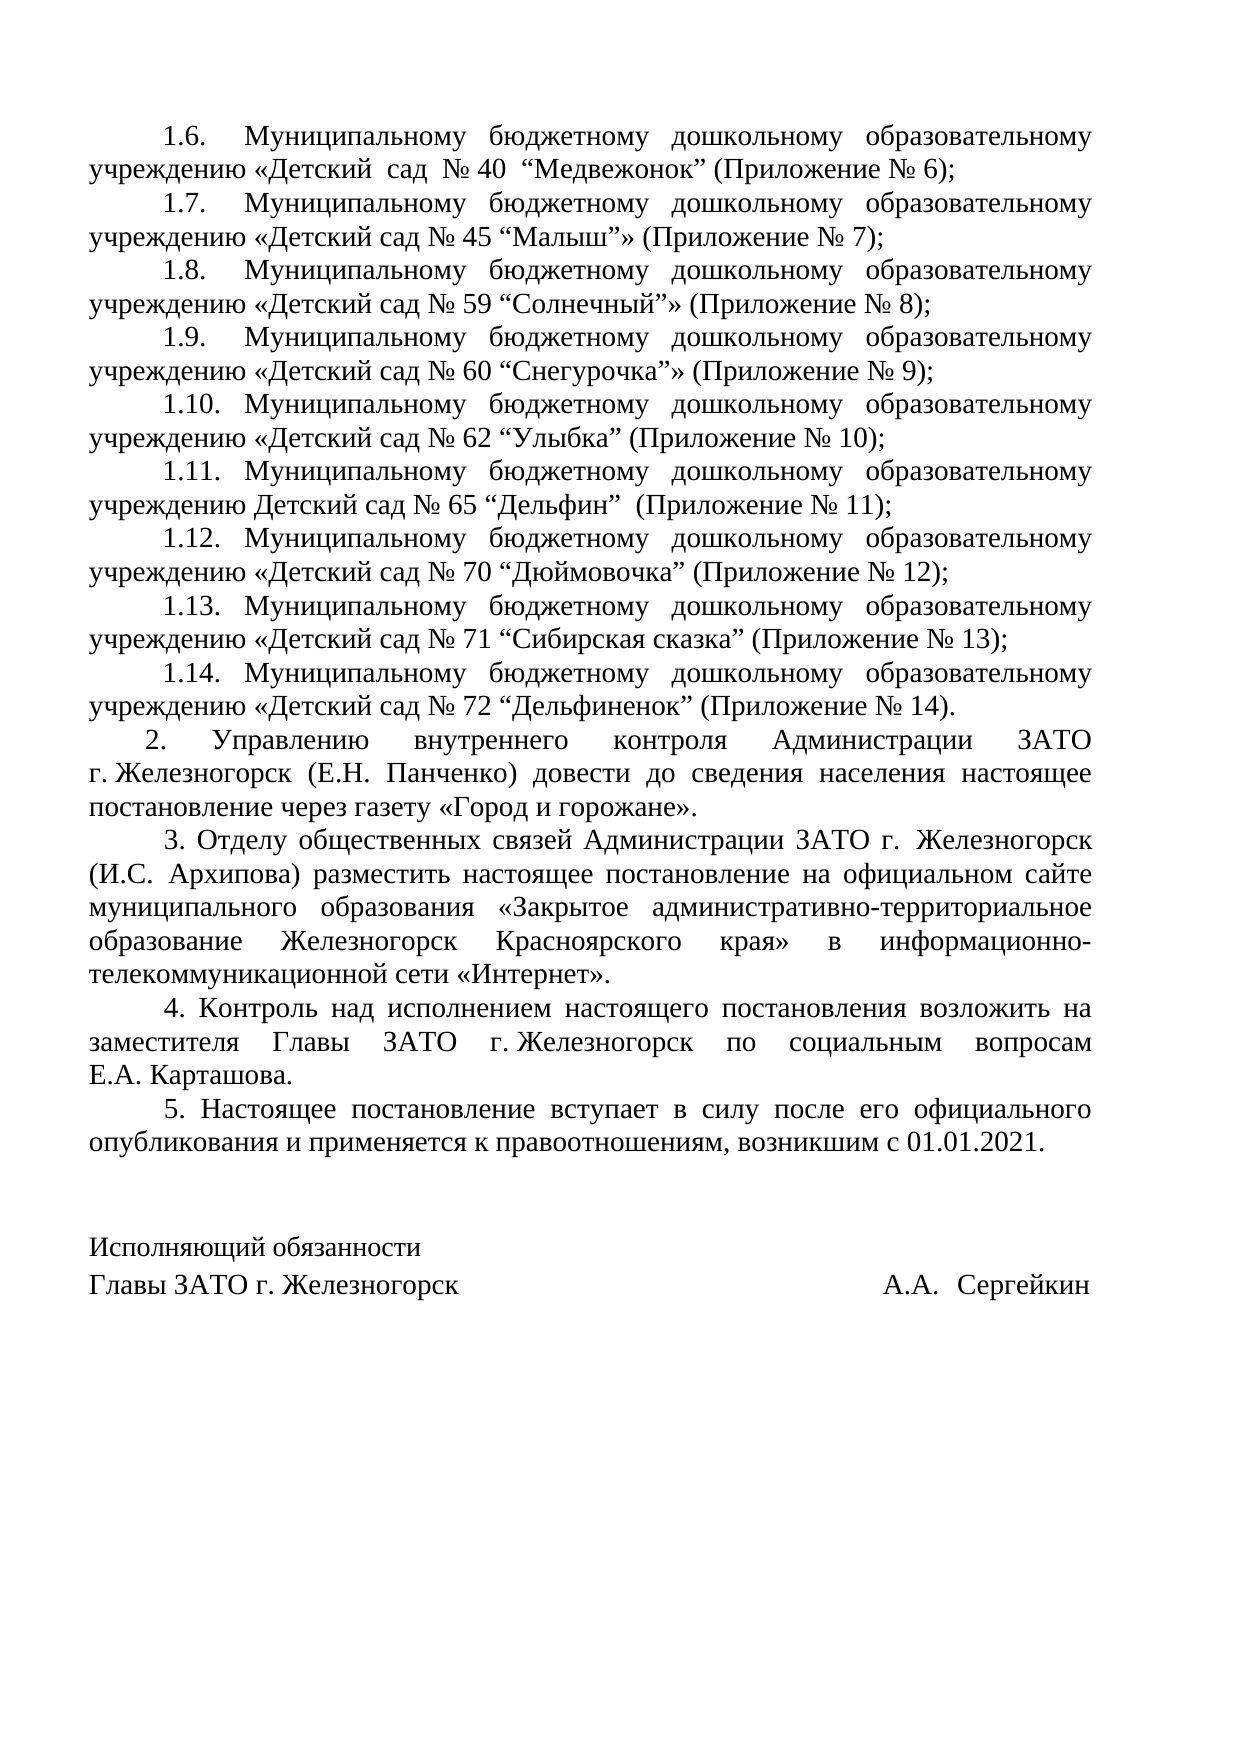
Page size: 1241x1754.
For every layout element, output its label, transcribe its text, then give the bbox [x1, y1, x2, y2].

text 3. Отделу общественных связей Администрации ЗАТО г. Железногорск (И.С. Архипова) разместить настоящее постановление на официальном сайте муниципального образования «Закрытое административно-территориальное образование Железногорск Красноярского края» в информационно-телекоммуникационной сети «Интернет». [89, 822, 1092, 990]
list Муниципальному бюджетному дошкольному образовательному учреждению «Детский сад № 40 “Медвежонок” (Приложение № 6); [89, 118, 1092, 185]
list Муниципальному бюджетному дошкольному образовательному учреждению «Детский сад № 72 “Дельфиненок” (Приложение № 14). [89, 655, 1092, 722]
list Муниципальному бюджетному дошкольному образовательному учреждению «Детский сад № 70 “Дюймовочка” (Приложение № 12); [89, 521, 1092, 588]
list Муниципальному бюджетному дошкольному образовательному учреждению Детский сад № 65 “Дельфин” (Приложение № 11); [89, 453, 1092, 521]
text 2. Управлению внутреннего контроля Администрации ЗАТО г. Железногорск (Е.Н. Панченко) довести до сведения населения настоящее постановление через газету «Город и горожане». [89, 722, 1092, 822]
list Муниципальному бюджетному дошкольному образовательному учреждению «Детский сад № 59 “Солнечный”» (Приложение № 8); [89, 252, 1092, 319]
text 5. Настоящее постановление вступает в силу после его официального опубликования и применяется к правоотношениям, возникшим с 01.01.2021. [89, 1091, 1092, 1158]
text Исполняющий обязанности [89, 1191, 1092, 1262]
list Муниципальному бюджетному дошкольному образовательному учреждению «Детский сад № 45 “Малыш”» (Приложение № 7); [89, 185, 1092, 252]
text 4. Контроль над исполнением настоящего постановления возложить на заместителя Главы ЗАТО г. Железногорск по социальным вопросам Е.А. Карташова. [89, 990, 1092, 1091]
text Главы ЗАТО г. Железногорск А.А. Сергейкин [89, 1267, 1092, 1329]
list Муниципальному бюджетному дошкольному образовательному учреждению «Детский сад № 71 “Сибирская сказка” (Приложение № 13); [89, 588, 1092, 655]
list Муниципальному бюджетному дошкольному образовательному учреждению «Детский сад № 60 “Снегурочка”» (Приложение № 9); [89, 319, 1092, 386]
list Муниципальному бюджетному дошкольному образовательному учреждению «Детский сад № 62 “Улыбка” (Приложение № 10); [89, 386, 1092, 453]
